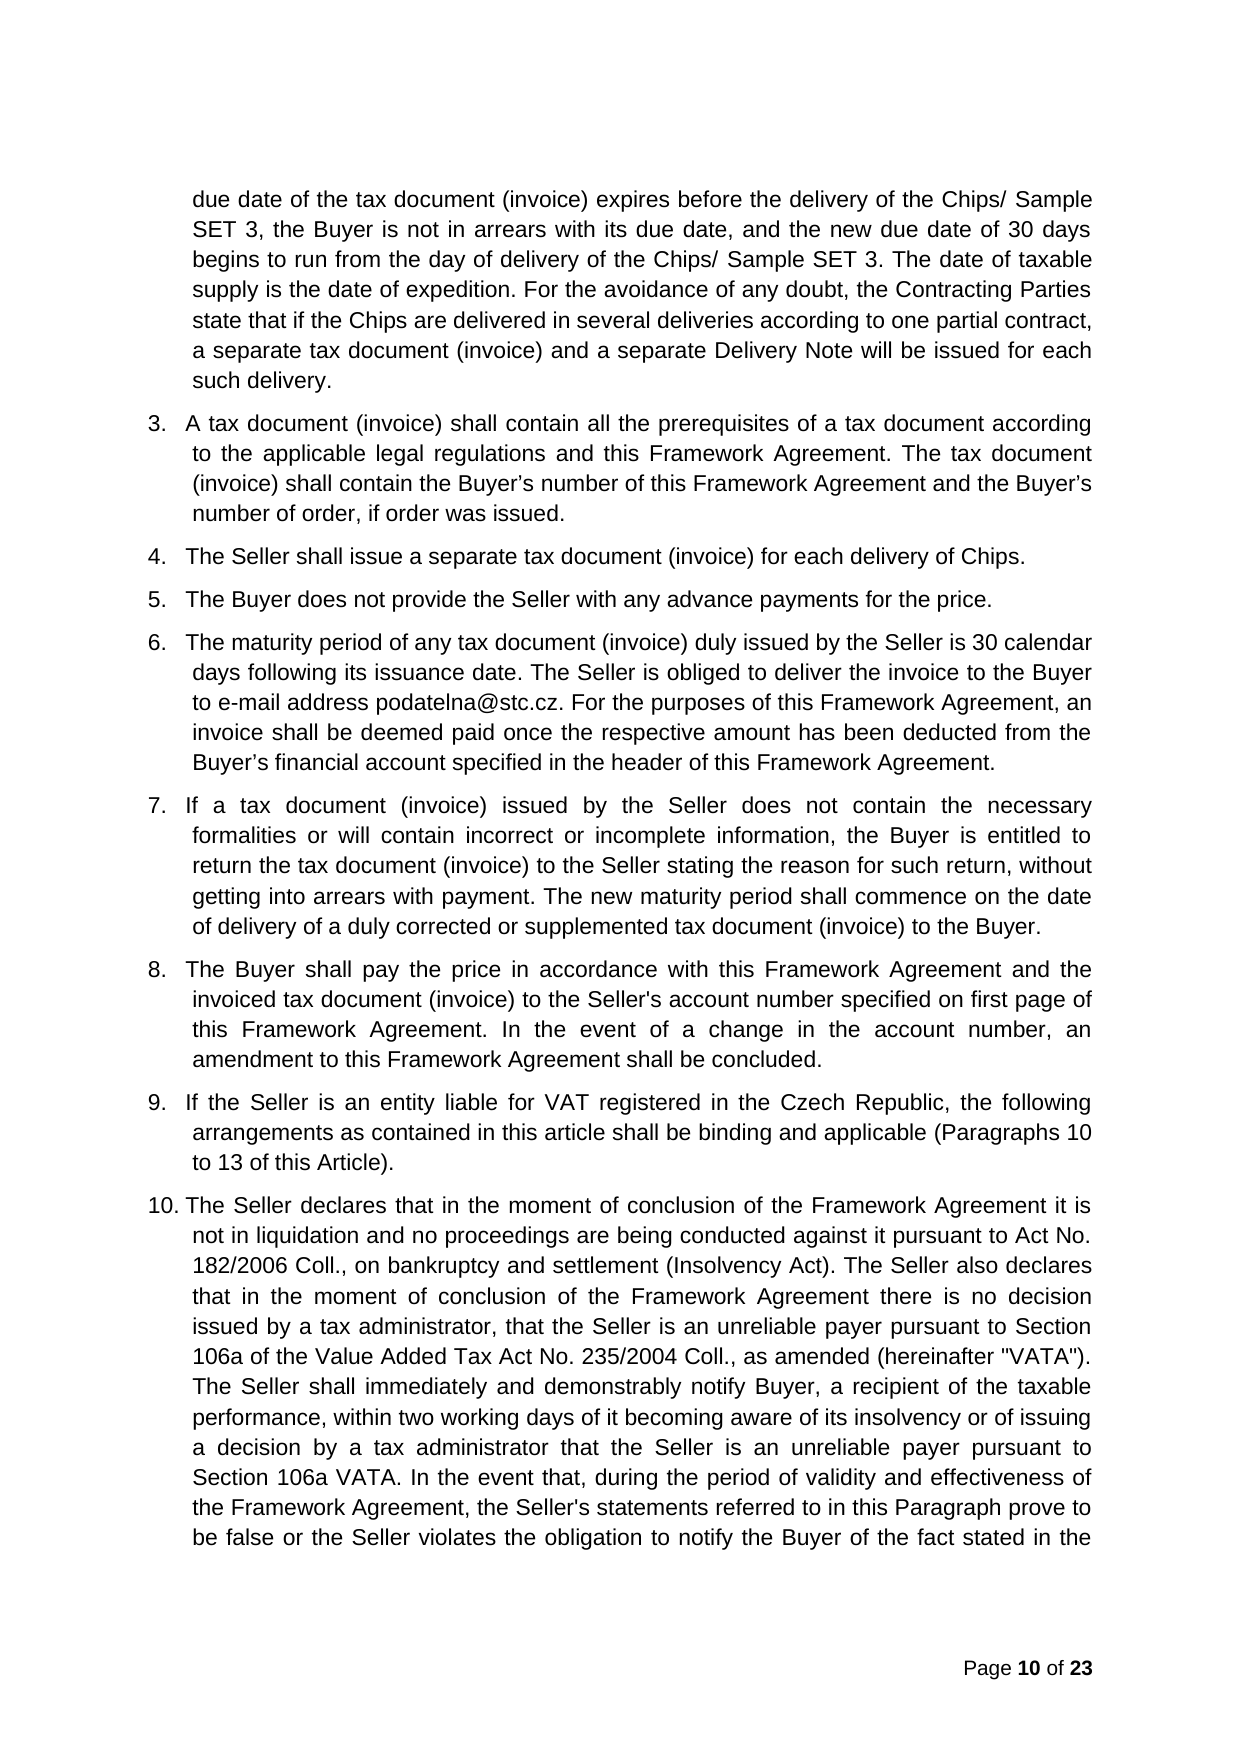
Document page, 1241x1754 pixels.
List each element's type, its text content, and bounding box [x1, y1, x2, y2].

list The Buyer does not provide the Seller with any advance payments for the price. [148, 586, 1093, 612]
list A tax document (invoice) shall contain all the prerequisites of a tax document according to the applicable legal regulations and this Framework Agreement. The tax document (invoice) shall contain the Buyer’s number of this Framework Agreement and the Buyer’s number of order, if order was issued. [148, 410, 1093, 527]
list If the Seller is an entity liable for VAT registered in the Czech Republic, the following arrangements as contained in this article shall be binding and applicable (Paragraphs 10 to 13 of this Article). [148, 1089, 1093, 1176]
list The maturity period of any tax document (invoice) duly issued by the Seller is 30 calendar days following its issuance date. The Seller is obliged to deliver the invoice to the Buyer to e-mail address podatelna@stc.cz. For the purposes of this Framework Agreement, an invoice shall be deemed paid once the respective amount has been deducted from the Buyer’s financial account specified in the header of this Framework Agreement. [148, 628, 1093, 776]
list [148, 1192, 1093, 1551]
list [148, 186, 1093, 393]
list The Seller shall issue a separate tax document (invoice) for each delivery of Chips. [148, 543, 1093, 569]
list If a tax document (invoice) issued by the Seller does not contain the necessary formalities or will contain incorrect or incomplete information, the Buyer is entitled to return the tax document (invoice) to the Seller stating the reason for such return, without getting into arrears with payment. The new maturity period shall commence on the date of delivery of a duly corrected or supplemented tax document (invoice) to the Buyer. [148, 792, 1093, 939]
list The Buyer shall pay the price in accordance with this Framework Agreement and the invoiced tax document (invoice) to the Seller's account number specified on first page of this Framework Agreement. In the event of a change in the account number, an amendment to this Framework Agreement shall be concluded. [148, 956, 1093, 1073]
